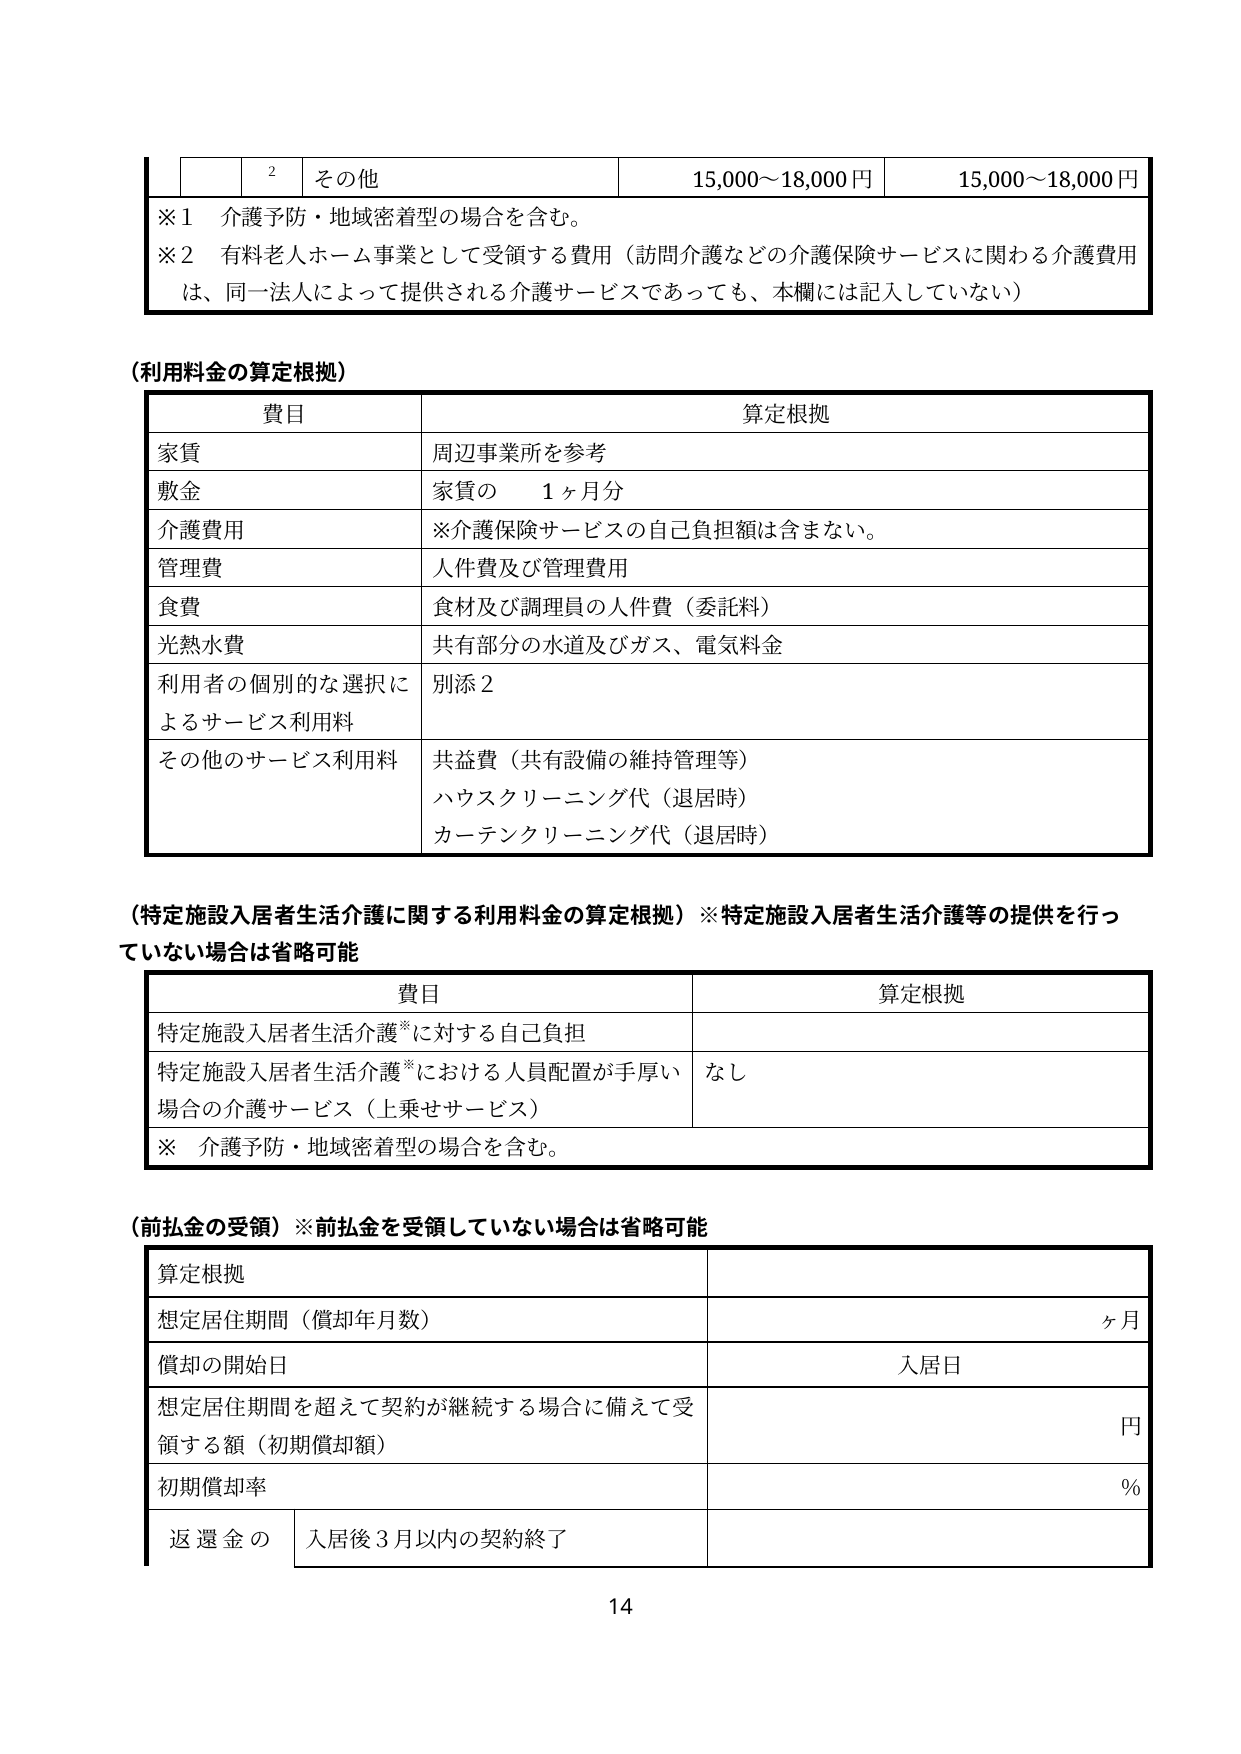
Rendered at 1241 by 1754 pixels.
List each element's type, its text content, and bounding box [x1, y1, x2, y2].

table_header 算定根拠 [693, 975, 1148, 1012]
table_cell その他 [303, 158, 618, 196]
table_cell 共益費（共有設備の維持管理等） ハウスクリーニング代（退居時） カーテンクリーニング代（退居時） [422, 740, 1148, 853]
table_cell 特定施設入居者生活介護※における人員配置が手厚い場合の介護サービス（上乗せサービス） [149, 1052, 692, 1127]
table_cell 食材及び調理員の人件費（委託料） [422, 587, 1148, 624]
table_cell 利用者の個別的な選択によるサービス利用料 [149, 664, 421, 739]
table_cell 食費 [149, 587, 421, 624]
table_cell 返還金の算定方法 [149, 1510, 294, 1566]
table_cell 家賃の 1ヶ月分 [422, 471, 1148, 509]
table_cell 管理費 [149, 549, 421, 586]
table_cell 円 [708, 1388, 1148, 1462]
table_cell ※ 介護予防・地域密着型の場合を含む。 [149, 1128, 1148, 1165]
table_header 算定根拠 [422, 395, 1148, 432]
table_cell ヶ月 [708, 1298, 1148, 1341]
table_cell 想定居住期間を超えて契約が継続する場合に備えて受領する額（初期償却額） [149, 1388, 707, 1462]
table_cell [693, 1013, 1148, 1051]
text （前払金の受領）※前払金を受領していない場合は省略可能 [118, 1207, 1122, 1245]
table_cell [708, 1510, 1148, 1566]
table_cell 敷金 [149, 471, 421, 509]
table_cell 介護費用 [149, 510, 421, 547]
table_cell 共有部分の水道及びガス、電気料金 [422, 626, 1148, 663]
table_cell 想定居住期間（償却年月数） [149, 1298, 707, 1341]
text （特定施設入居者生活介護に関する利用料金の算定根拠）※特定施設入居者生活介護等の提供を行っていない場合は省略可能 [118, 895, 1122, 970]
table_cell [149, 159, 180, 196]
table_cell 別添２ [422, 664, 1148, 739]
table_cell 入居後３月以内の契約終了 [295, 1510, 707, 1566]
table_cell 人件費及び管理費用 [422, 549, 1148, 586]
table_cell その他のサービス利用料 [149, 740, 421, 853]
table_cell 家賃 [149, 433, 421, 470]
table_header 費目 [149, 975, 692, 1012]
table_header 費目 [149, 395, 421, 432]
table_cell 入居日 [708, 1343, 1148, 1386]
text （利用料金の算定根拠） [118, 352, 1122, 390]
table_header [708, 1250, 1148, 1296]
table_cell ※１ 介護予防・地域密着型の場合を含む。 ※２ 有料老人ホーム事業として受領する費用（訪問介護などの介護保険サービスに関わる介護費用は、同一法人によって提供される介護サービスであっても、本欄には記入していない） [149, 198, 1148, 310]
table_cell 15,000～18,000円 [885, 158, 1148, 196]
table_header 算定根拠 [149, 1250, 707, 1296]
table_cell なし [693, 1052, 1148, 1127]
table_cell 初期償却率 [149, 1464, 707, 1508]
table_cell 15,000～18,000円 [619, 158, 884, 196]
table_cell 特定施設入居者生活介護※に対する自己負担 [149, 1013, 692, 1051]
table_cell 光熱水費 [149, 626, 421, 663]
table_cell 周辺事業所を参考 [422, 433, 1148, 470]
table_cell ％ [708, 1464, 1148, 1508]
table_cell ※介護保険サービスの自己負担額は含まない。 [422, 510, 1148, 547]
table_cell 償却の開始日 [149, 1343, 707, 1386]
